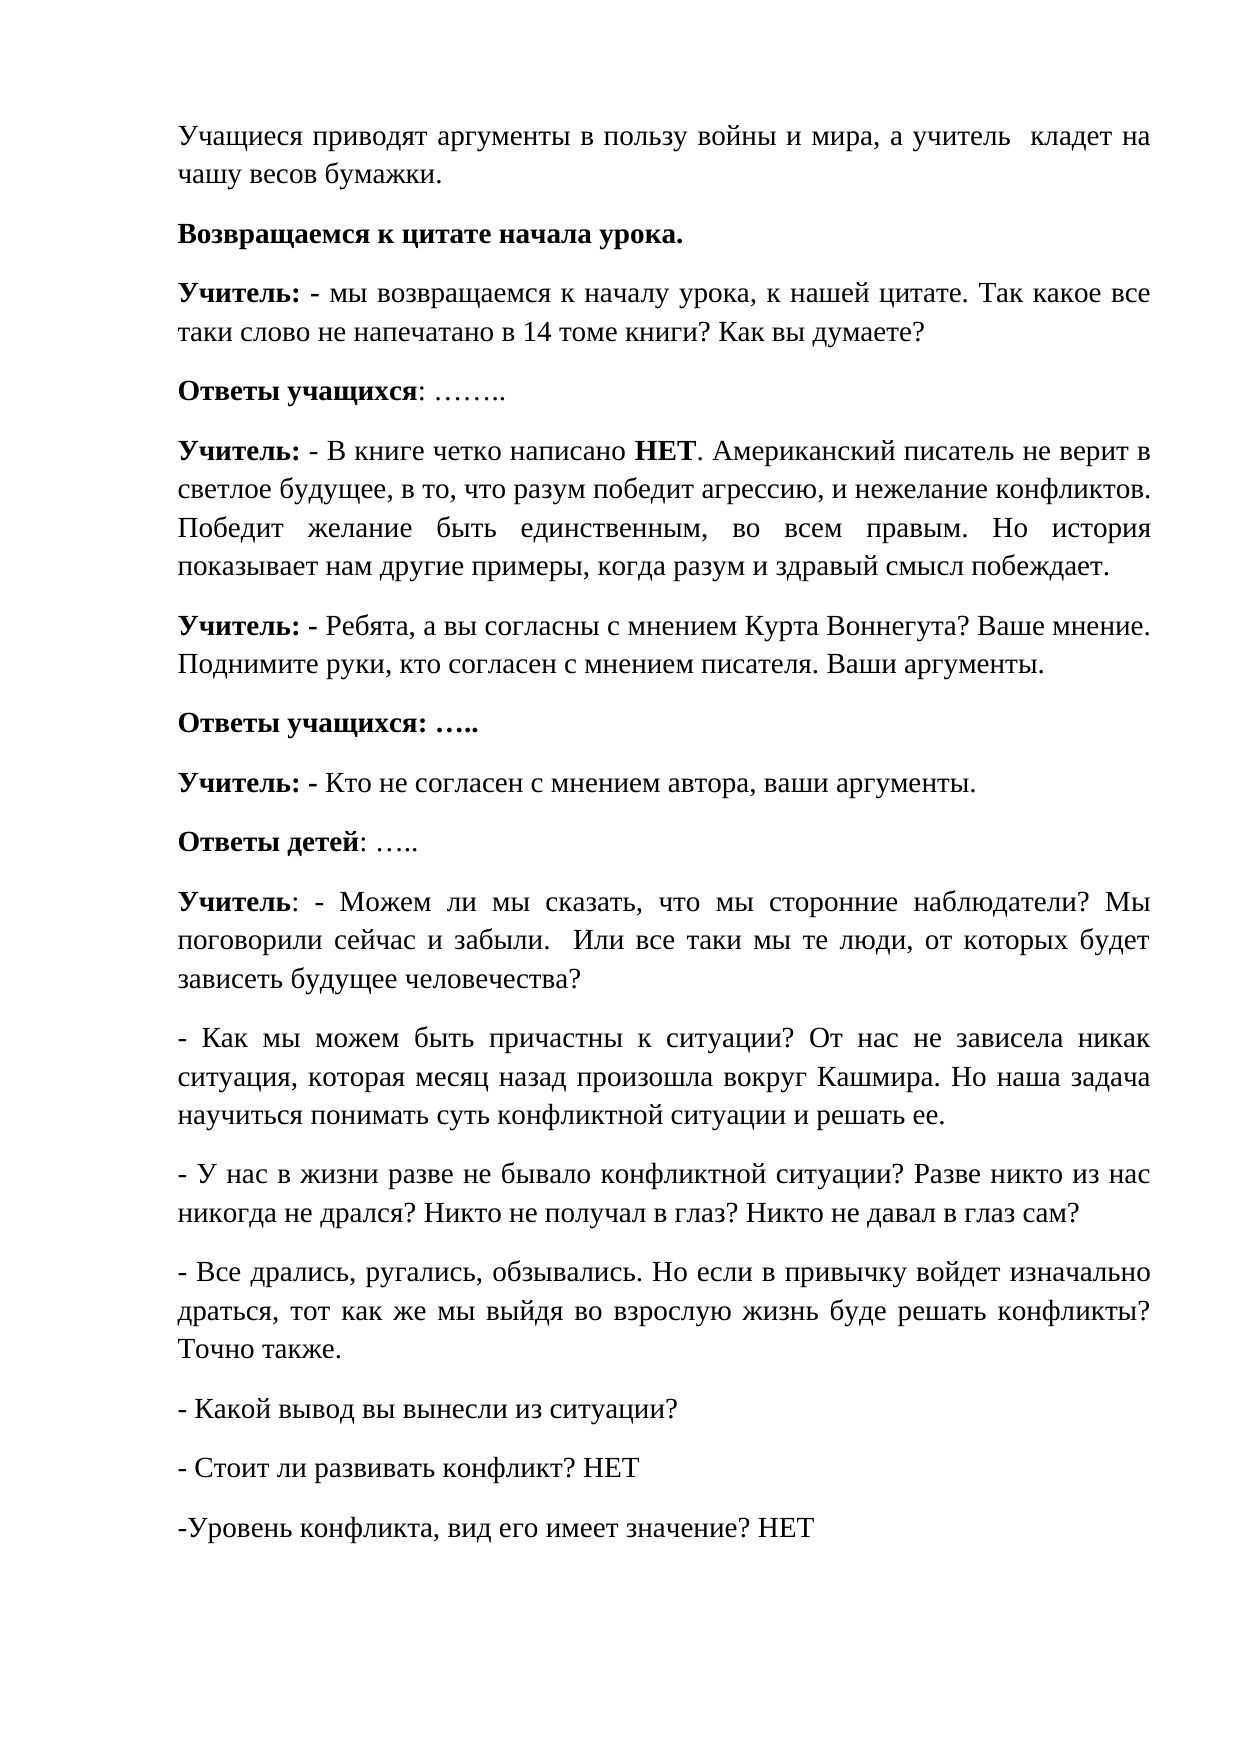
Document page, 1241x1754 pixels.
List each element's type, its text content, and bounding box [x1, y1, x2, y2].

text Ответы учащихся: ….. [177, 706, 1152, 739]
text Учитель: - Ребята, а вы согласны с мнением Курта Воннегута? Ваше мнение. Поднимите руки, кто согласен с мнением писателя. Ваши аргументы. [177, 608, 1152, 680]
text - Какой вывод вы вынесли из ситуации? [177, 1391, 1152, 1424]
text -Уровень конфликта, вид его имеет значение? НЕТ [177, 1510, 1152, 1543]
text Учитель: - Кто не согласен с мнением автора, ваши аргументы. [177, 765, 1152, 798]
text Ответы учащихся: …….. [177, 373, 1152, 407]
text Учитель: - мы возвращаемся к началу урока, к нашей цитате. Так какое все таки слово не напечатано в 14 томе книги? Как вы думаете? [177, 275, 1152, 347]
text - Все дрались, ругались, обзывались. Но если в привычку войдет изначально драться, тот как же мы выйдя во взрослую жизнь буде решать конфликты? Точно также. [177, 1254, 1152, 1365]
text Учитель: - Можем ли мы сказать, что мы сторонние наблюдатели? Мы поговорили сейчас и забыли. Или все таки мы те люди, от которых будет зависеть будущее человечества? [177, 884, 1152, 994]
text - Как мы можем быть причастны к ситуации? От нас не зависела никак ситуация, которая месяц назад произошла вокруг Кашмира. Но наша задача научиться понимать суть конфликтной ситуации и решать ее. [177, 1020, 1152, 1131]
text Учитель: - В книге четко написано НЕТ. Американский писатель не верит в светлое будущее, в то, что разум победит агрессию, и нежелание конфликтов. Победит желание быть единственным, во всем правым. Но история показывает нам другие примеры, когда разум и здравый смысл побеждает. [177, 433, 1152, 582]
text Ответы детей: ….. [177, 824, 1152, 858]
text Учащиеся приводят аргументы в пользу войны и мира, а учитель кладет на чашу весов бумажки. [177, 118, 1152, 190]
text Возвращаемся к цитате начала урока. [177, 216, 1152, 249]
text - У нас в жизни разве не бывало конфликтной ситуации? Разве никто из нас никогда не дрался? Никто не получал в глаз? Никто не давал в глаз сам? [177, 1157, 1152, 1229]
text - Стоит ли развивать конфликт? НЕТ [177, 1450, 1152, 1484]
